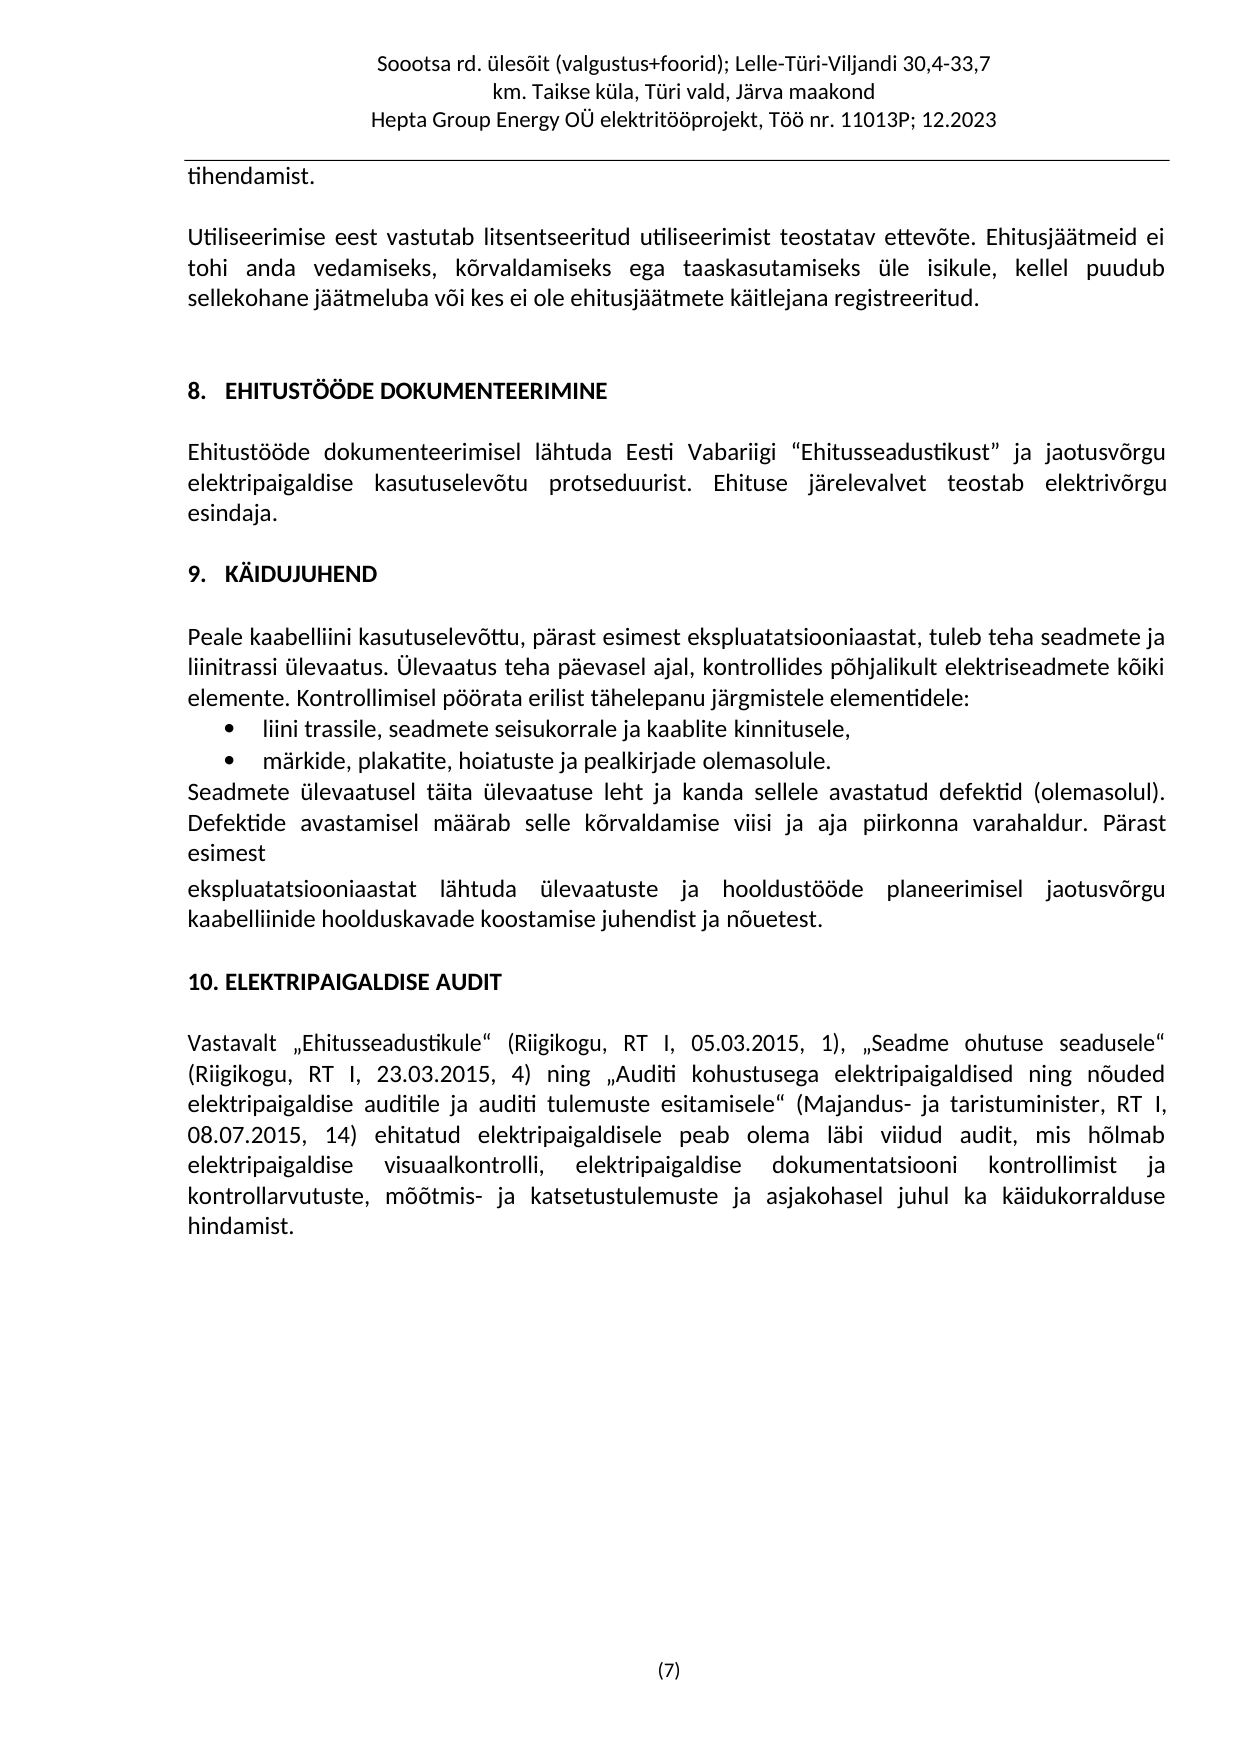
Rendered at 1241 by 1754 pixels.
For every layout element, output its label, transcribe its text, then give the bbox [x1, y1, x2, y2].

text Utiliseerimise eest vastutab litsentseeritud utiliseerimist teostatav ettevõte. Ehitusjäätmeid ei tohi anda vedamiseks, kõrvaldamiseks ega taaskasutamiseks üle isikule, kellel puudub sellekohane jäätmeluba või kes ei ole ehitusjäätmete käitlejana registreeritud. [187, 221, 1166, 313]
subtitle EHITUSTÖÖDE DOKUMENTEERIMINE [187, 375, 1203, 406]
subtitle ELEKTRIPAIGALDISE AUDIT [187, 966, 1203, 996]
text Peale kaabelliini kasutuselevõttu, pärast esimest ekspluatatsiooniaastat, tuleb teha seadmete ja liinitrassi ülevaatus. Ülevaatus teha päevasel ajal, kontrollides põhjalikult elektriseadmete kõiki elemente. Kontrollimisel pöörata erilist tähelepanu järgmistele elementidele: [187, 621, 1166, 712]
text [187, 160, 1167, 191]
list märkide, plakatite, hoiatuste ja pealkirjade olemasolule. [225, 744, 1203, 776]
text Ehitustööde dokumenteerimisel lähtuda Eesti Vabariigi “Ehitusseadustikust” ja jaotusvõrgu elektripaigaldise kasutuselevõtu protseduurist. Ehituse järelevalvet teostab elektrivõrgu esindaja. [187, 436, 1167, 528]
text ekspluatatsiooniaastat lähtuda ülevaatuste ja hooldustööde planeerimisel jaotusvõrgu kaabelliinide hoolduskavade koostamise juhendist ja nõuetest. [187, 873, 1167, 934]
text Seadmete ülevaatusel täita ülevaatuse leht ja kanda sellele avastatud defektid (olemasolul). Defektide avastamisel määrab selle kõrvaldamise viisi ja aja piirkonna varahaldur. Pärast esimest [187, 776, 1167, 868]
text Vastavalt „Ehitusseadustikule“ (Riigikogu, RT I, 05.03.2015, 1), „Seadme ohutuse seadusele“ (Riigikogu, RT I, 23.03.2015, 4) ning „Auditi kohustusega elektripaigaldised ning nõuded elektripaigaldise auditile ja auditi tulemuste esitamisele“ (Majandus- ja taristuminister, RT I, 08.07.2015, 14) ehitatud elektripaigaldisele peab olema läbi viidud audit, mis hõlmab elektripaigaldise visuaalkontrolli, elektripaigaldise dokumentatsiooni kontrollimist ja kontrollarvutuste, mõõtmis- ja katsetustulemuste ja asjakohasel juhul ka käidukorralduse hindamist. [187, 1027, 1167, 1241]
subtitle KÄIDUJUHEND [187, 559, 1203, 589]
list liini trassile, seadmete seisukorrale ja kaablite kinnitusele, [225, 712, 1203, 744]
